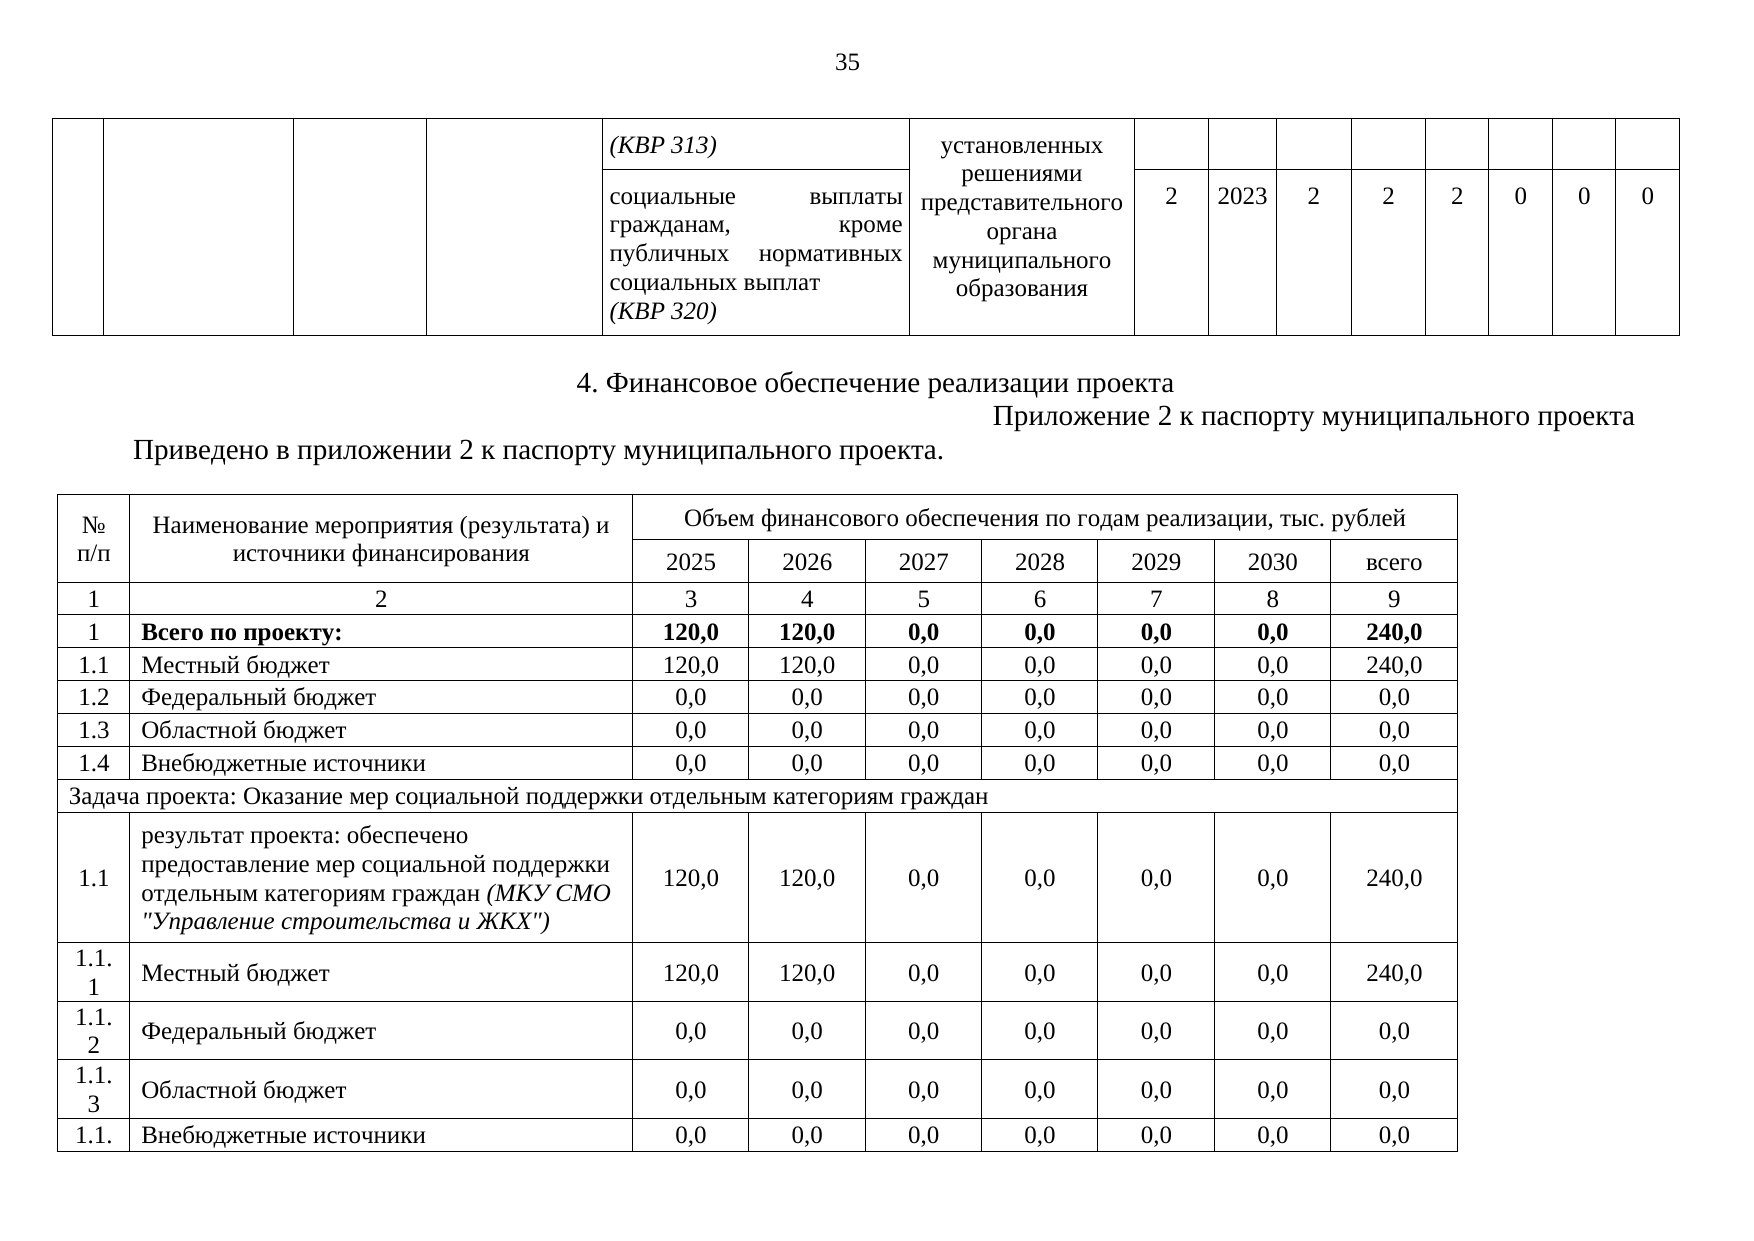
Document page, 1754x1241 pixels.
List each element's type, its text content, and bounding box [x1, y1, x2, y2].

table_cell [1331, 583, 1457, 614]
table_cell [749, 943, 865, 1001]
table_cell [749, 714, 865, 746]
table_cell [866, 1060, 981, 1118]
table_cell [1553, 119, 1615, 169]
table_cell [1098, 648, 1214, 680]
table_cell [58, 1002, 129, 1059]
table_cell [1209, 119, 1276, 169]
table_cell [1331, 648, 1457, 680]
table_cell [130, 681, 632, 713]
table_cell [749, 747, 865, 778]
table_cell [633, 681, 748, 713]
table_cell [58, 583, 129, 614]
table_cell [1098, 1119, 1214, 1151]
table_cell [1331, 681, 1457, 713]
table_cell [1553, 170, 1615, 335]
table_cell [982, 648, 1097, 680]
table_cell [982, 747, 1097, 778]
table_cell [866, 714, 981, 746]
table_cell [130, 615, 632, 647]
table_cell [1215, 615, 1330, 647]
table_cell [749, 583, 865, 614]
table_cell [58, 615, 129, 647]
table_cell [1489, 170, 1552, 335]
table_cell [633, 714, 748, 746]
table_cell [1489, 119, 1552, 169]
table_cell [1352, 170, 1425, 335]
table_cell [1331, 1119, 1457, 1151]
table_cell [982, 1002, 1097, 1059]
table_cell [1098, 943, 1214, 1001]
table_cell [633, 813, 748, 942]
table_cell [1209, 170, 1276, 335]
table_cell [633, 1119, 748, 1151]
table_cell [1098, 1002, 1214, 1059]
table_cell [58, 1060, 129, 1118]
text Приложение 2 к паспорту муниципального проекта [59, 398, 1635, 432]
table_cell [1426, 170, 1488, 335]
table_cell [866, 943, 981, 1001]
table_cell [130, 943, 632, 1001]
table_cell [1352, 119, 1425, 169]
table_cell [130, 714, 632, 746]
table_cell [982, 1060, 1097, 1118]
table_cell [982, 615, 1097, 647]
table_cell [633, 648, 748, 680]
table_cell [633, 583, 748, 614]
text 4. Финансовое обеспечение реализации проекта [59, 365, 1635, 398]
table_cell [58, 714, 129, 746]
text Приведено в приложении 2 к паспорту муниципального проекта. [59, 432, 1635, 466]
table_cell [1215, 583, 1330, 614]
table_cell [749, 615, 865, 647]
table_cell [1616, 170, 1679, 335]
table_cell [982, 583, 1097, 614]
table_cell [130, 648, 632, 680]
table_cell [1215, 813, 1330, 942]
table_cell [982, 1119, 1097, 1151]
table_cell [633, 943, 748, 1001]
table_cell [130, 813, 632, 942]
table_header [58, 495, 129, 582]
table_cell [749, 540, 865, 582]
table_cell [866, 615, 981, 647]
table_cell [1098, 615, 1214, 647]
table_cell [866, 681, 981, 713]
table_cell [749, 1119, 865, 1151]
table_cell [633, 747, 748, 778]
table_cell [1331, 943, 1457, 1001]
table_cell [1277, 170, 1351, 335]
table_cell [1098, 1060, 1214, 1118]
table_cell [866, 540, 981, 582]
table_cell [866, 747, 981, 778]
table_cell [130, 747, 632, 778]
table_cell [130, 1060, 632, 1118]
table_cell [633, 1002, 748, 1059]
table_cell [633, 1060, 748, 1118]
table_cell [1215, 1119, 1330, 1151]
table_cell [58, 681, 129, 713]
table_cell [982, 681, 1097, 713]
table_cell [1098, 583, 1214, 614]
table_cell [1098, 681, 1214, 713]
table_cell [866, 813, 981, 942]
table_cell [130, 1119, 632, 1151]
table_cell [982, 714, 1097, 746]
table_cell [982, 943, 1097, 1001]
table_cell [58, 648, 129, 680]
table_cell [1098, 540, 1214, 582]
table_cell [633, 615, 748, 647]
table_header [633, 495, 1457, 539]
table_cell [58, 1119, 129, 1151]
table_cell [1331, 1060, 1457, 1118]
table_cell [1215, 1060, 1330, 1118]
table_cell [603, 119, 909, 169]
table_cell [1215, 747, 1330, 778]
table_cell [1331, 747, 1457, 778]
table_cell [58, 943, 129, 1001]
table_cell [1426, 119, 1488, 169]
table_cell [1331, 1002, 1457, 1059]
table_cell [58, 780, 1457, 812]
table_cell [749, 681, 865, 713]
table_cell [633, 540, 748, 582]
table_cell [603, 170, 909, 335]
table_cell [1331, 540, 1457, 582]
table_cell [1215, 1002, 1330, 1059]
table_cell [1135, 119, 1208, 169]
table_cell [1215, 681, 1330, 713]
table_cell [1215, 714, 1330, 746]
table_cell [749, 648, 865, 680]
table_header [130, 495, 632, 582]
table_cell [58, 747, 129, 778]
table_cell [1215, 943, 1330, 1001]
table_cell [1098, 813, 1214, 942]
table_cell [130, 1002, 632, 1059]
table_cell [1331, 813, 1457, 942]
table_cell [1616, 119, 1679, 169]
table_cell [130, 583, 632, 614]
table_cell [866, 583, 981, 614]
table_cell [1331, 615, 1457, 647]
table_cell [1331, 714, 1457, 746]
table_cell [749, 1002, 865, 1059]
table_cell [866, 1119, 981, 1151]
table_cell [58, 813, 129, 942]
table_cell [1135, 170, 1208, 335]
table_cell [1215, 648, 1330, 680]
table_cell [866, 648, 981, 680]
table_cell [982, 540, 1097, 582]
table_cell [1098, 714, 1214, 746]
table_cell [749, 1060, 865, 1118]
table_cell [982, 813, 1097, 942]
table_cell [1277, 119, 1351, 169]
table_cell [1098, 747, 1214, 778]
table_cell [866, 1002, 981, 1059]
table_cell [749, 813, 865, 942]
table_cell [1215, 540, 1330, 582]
